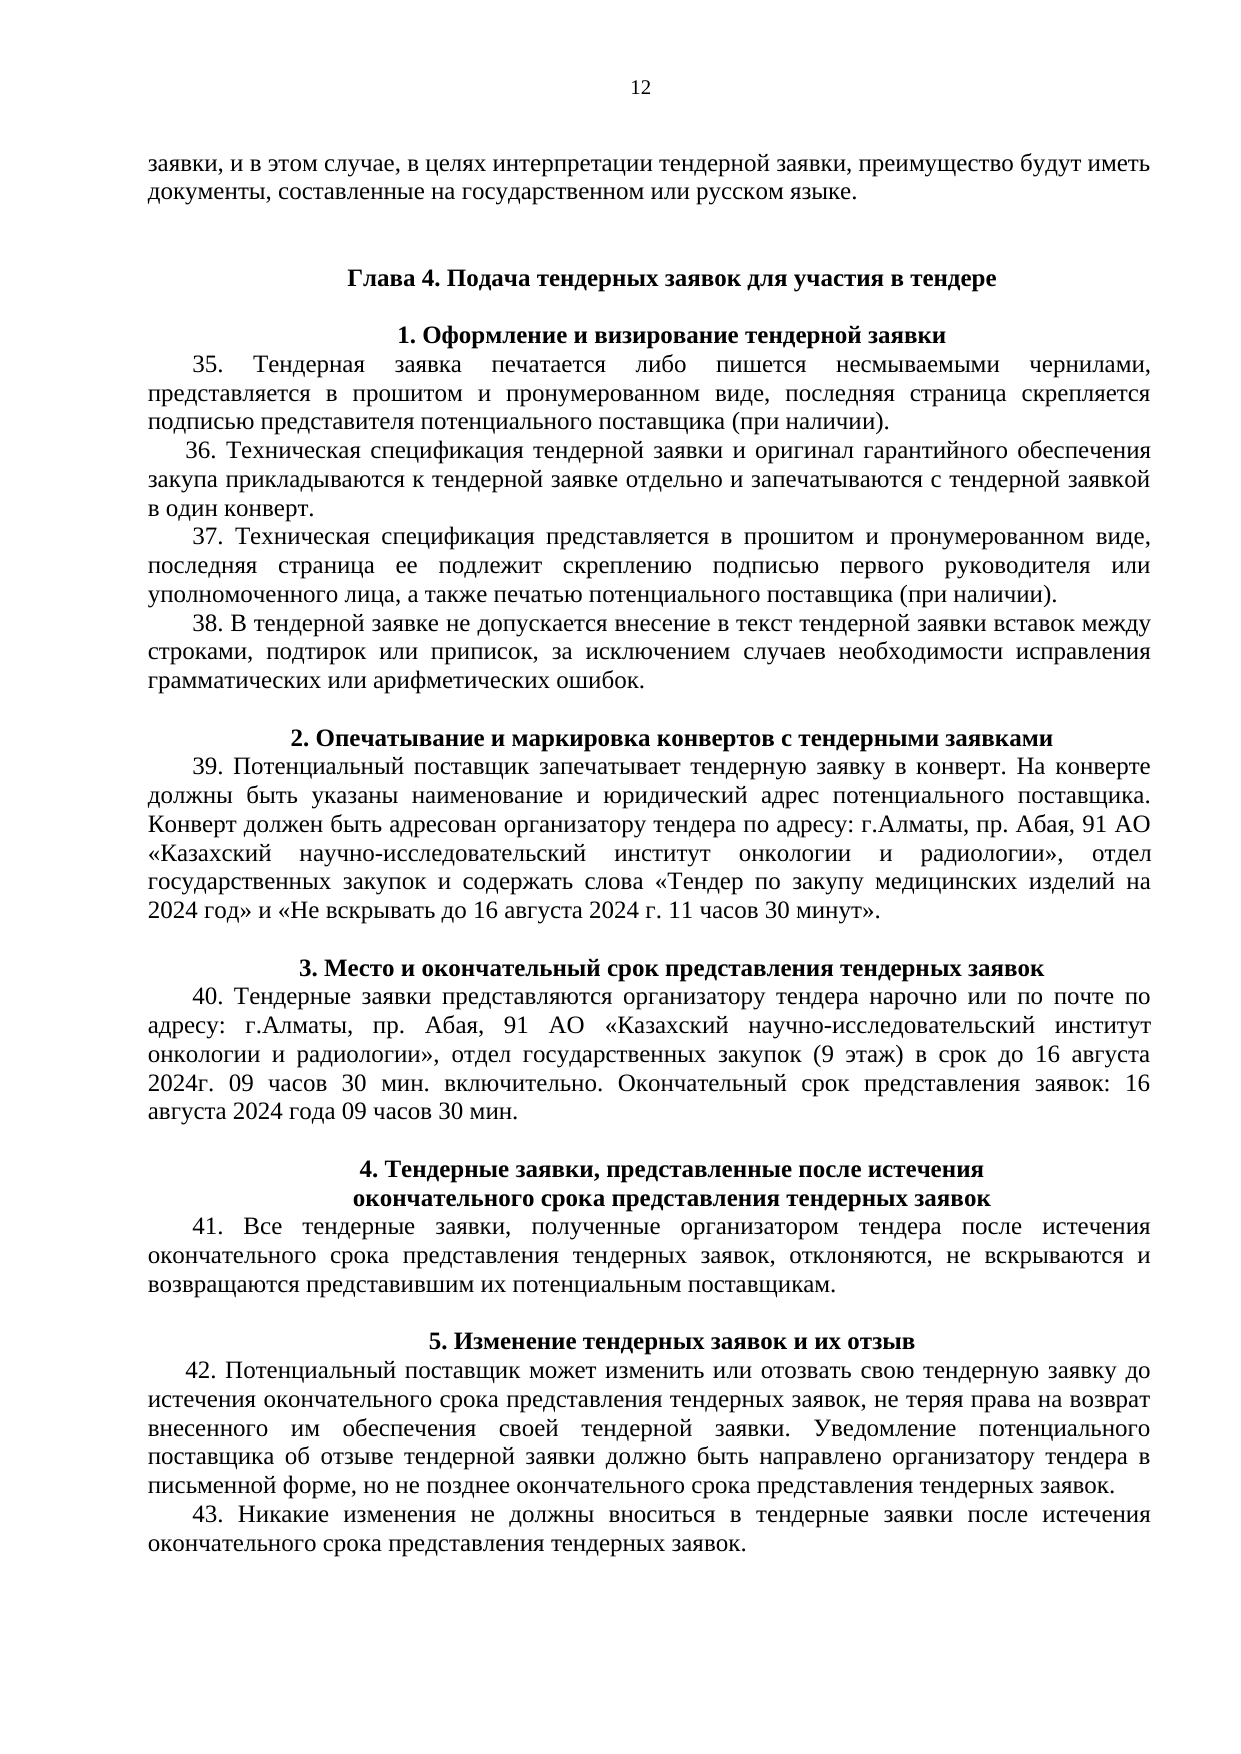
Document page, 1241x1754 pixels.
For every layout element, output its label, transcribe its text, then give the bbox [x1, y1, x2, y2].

text 43. Никакие изменения не должны вноситься в тендерные заявки после истечения окончательного срока представления тендерных заявок. [148, 1499, 1152, 1556]
text Глава 4. Подача тендерных заявок для участия в тендере [148, 263, 1152, 291]
text 37. Техническая спецификация представляется в прошитом и пронумерованном виде, последняя страница ее подлежит скреплению подписью первого руководителя или уполномоченного лица, а также печатью потенциального поставщика (при наличии). [148, 521, 1152, 608]
text 36. Техническая спецификация тендерной заявки и оригинал гарантийного обеспечения закупа прикладываются к тендерной заявке отдельно и запечатываются с тендерной заявкой в один конверт. [148, 435, 1152, 521]
text 35. Тендерная заявка печатается либо пишется несмываемыми чернилами, представляется в прошитом и пронумерованном виде, последняя страница скрепляется подписью представителя потенциального поставщика (при наличии). [148, 349, 1152, 435]
text окончательного срока представления тендерных заявок [148, 1183, 1152, 1211]
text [148, 148, 1152, 205]
text 42. Потенциальный поставщик может изменить или отозвать свою тендерную заявку до истечения окончательного срока представления тендерных заявок, не теряя права на возврат внесенного им обеспечения своей тендерной заявки. Уведомление потенциального поставщика об отзыве тендерной заявки должно быть направлено организатору тендера в письменной форме, но не позднее окончательного срока представления тендерных заявок. [148, 1355, 1152, 1499]
text 40. Тендерные заявки представляются организатору тендера нарочно или по почте по адресу: г.Алматы, пр. Абая, 91 АО «Казахский научно-исследовательский институт онкологии и радиологии», отдел государственных закупок (9 этаж) в срок до 16 августа 2024г. 09 часов 30 мин. включительно. Окончательный срок представления заявок: 16 августа 2024 года 09 часов 30 мин. [148, 981, 1152, 1125]
text 1. Оформление и визирование тендерной заявки [148, 320, 1152, 349]
text 4. Тендерные заявки, представленные после истечения [148, 1154, 1152, 1183]
text 5. Изменение тендерных заявок и их отзыв [148, 1326, 1152, 1355]
text 3. Место и окончательный срок представления тендерных заявок [148, 953, 1152, 981]
text 2. Опечатывание и маркировка конвертов с тендерными заявками [148, 723, 1152, 751]
text 39. Потенциальный поставщик запечатывает тендерную заявку в конверт. На конверте должны быть указаны наименование и юридический адрес потенциального поставщика. Конверт должен быть адресован организатору тендера по адресу: г.Алматы, пр. Абая, 91 АО «Казахский научно-исследовательский институт онкологии и радиологии», отдел государственных закупок и содержать слова «Тендер по закупу медицинских изделий на 2024 год» и «Не вскрывать до 16 августа 2024 г. 11 часов 30 минут». [148, 751, 1152, 924]
text 38. В тендерной заявке не допускается внесение в текст тендерной заявки вставок между строками, подтирок или приписок, за исключением случаев необходимости исправления грамматических или арифметических ошибок. [148, 608, 1152, 694]
text 41. Все тендерные заявки, полученные организатором тендера после истечения окончательного срока представления тендерных заявок, отклоняются, не вскрываются и возвращаются представившим их потенциальным поставщикам. [148, 1211, 1152, 1298]
